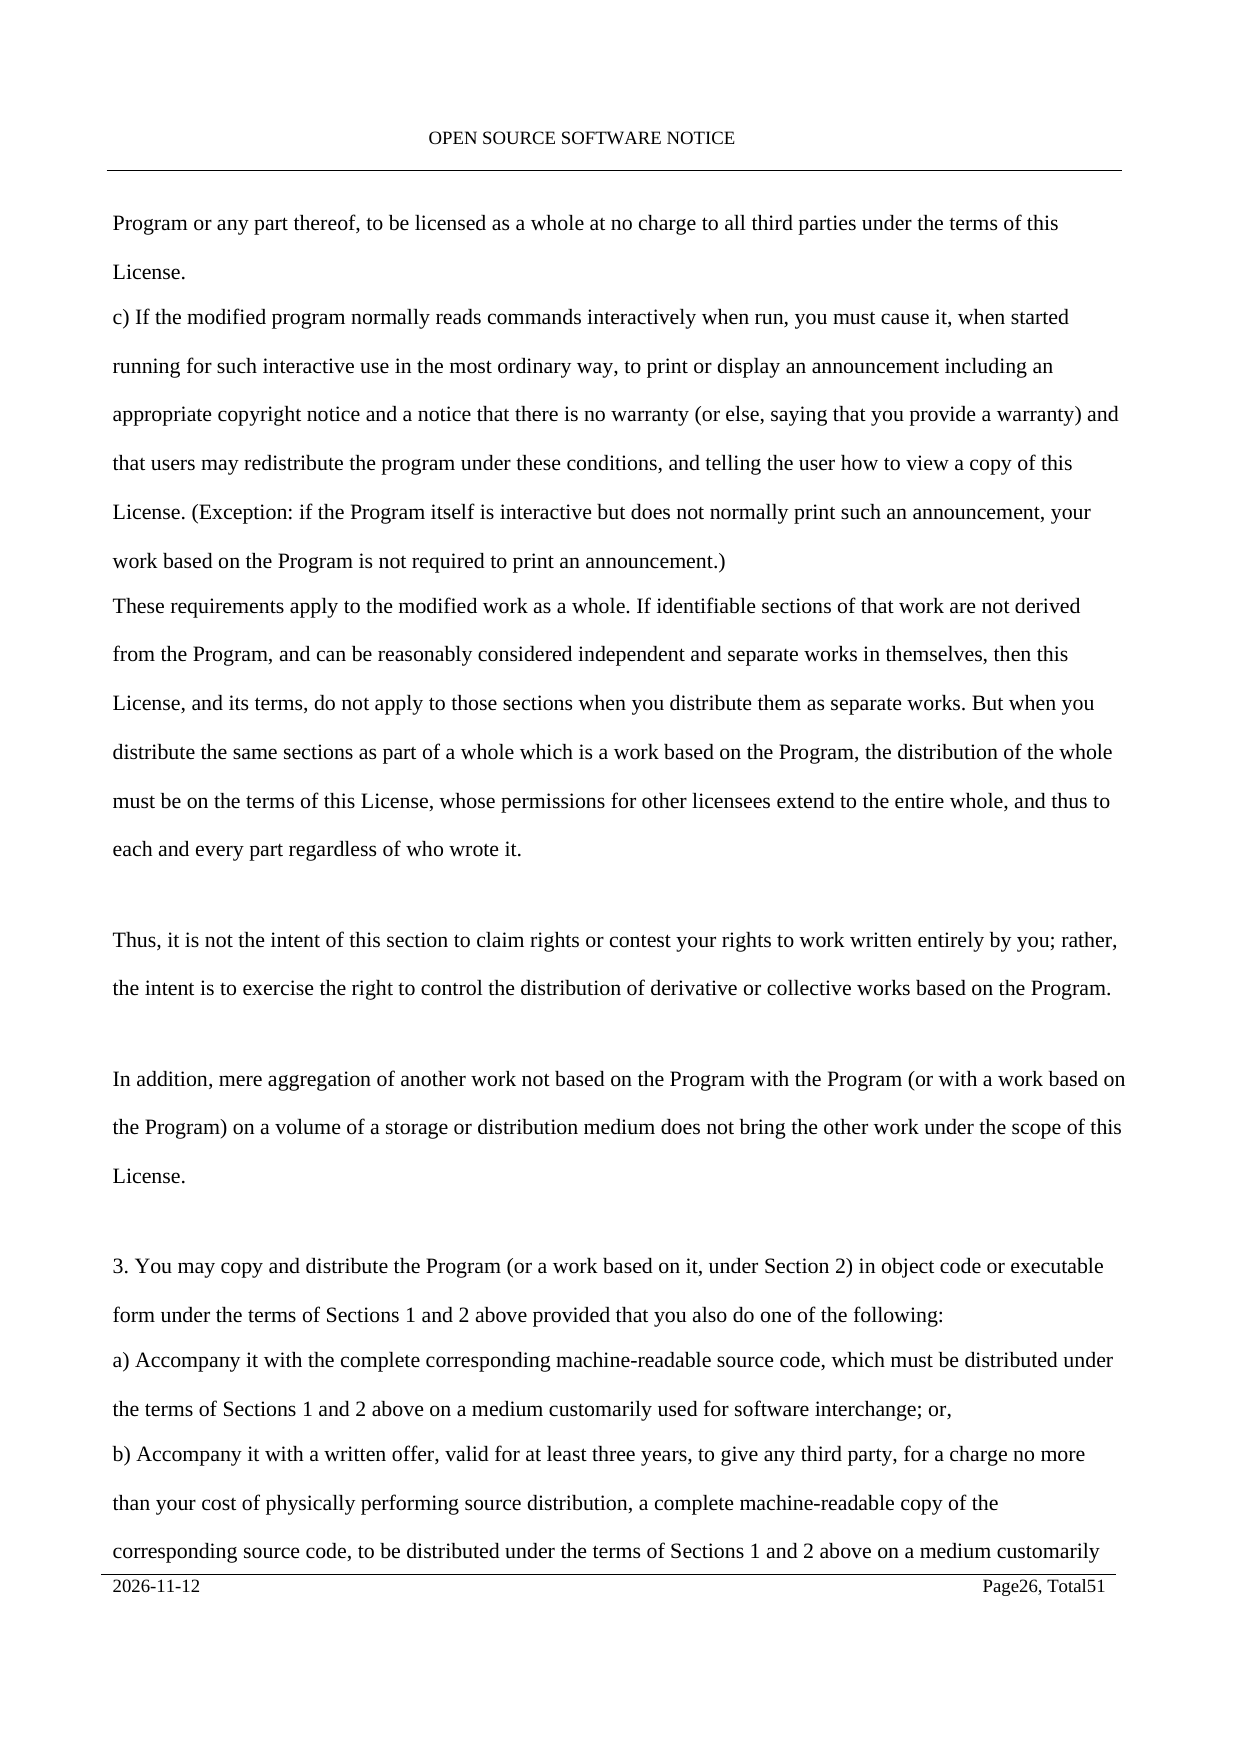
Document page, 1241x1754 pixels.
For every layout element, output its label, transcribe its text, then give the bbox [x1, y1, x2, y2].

text c) If the modified program normally reads commands interactively when run, you must cause it, when started running for such interactive use in the most ordinary way, to print or display an announcement including an appropriate copyright notice and a notice that there is no warranty (or else, saying that you provide a warranty) and that users may redistribute the program under these conditions, and telling the user how to view a copy of this License. (Exception: if the Program itself is interactive but does not normally print such an announcement, your work based on the Program is not required to print an announcement.) [112, 300, 1128, 576]
text 3. You may copy and distribute the Program (or a work based on it, under Section 2) in object code or executable form under the terms of Sections 1 and 2 above provided that you also do one of the following: [112, 1250, 1128, 1331]
text a) Accompany it with the complete corresponding machine-readable source code, which must be distributed under the terms of Sections 1 and 2 above on a medium customarily used for software interchange; or, [112, 1343, 1128, 1425]
text These requirements apply to the modified work as a whole. If identifiable sections of that work are not derived from the Program, and can be reasonably considered independent and separate works in themselves, then this License, and its terms, do not apply to those sections when you distribute them as separate works. But when you distribute the same sections as part of a whole which is a work based on the Program, the distribution of the whole must be on the terms of this License, whose permissions for other licensees extend to the entire whole, and thus to each and every part regardless of who wrote it. [112, 589, 1128, 865]
text Thus, it is not the intent of this section to claim rights or contest your rights to work written entirely by you; rather, the intent is to exercise the right to control the distribution of derivative or collective works based on the Program. [112, 923, 1128, 1004]
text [112, 1437, 1128, 1567]
text In addition, mere aggregation of another work not based on the Program with the Program (or with a work based on the Program) on a volume of a storage or distribution medium does not bring the other work under the scope of this License. [112, 1062, 1128, 1192]
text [112, 206, 1128, 288]
